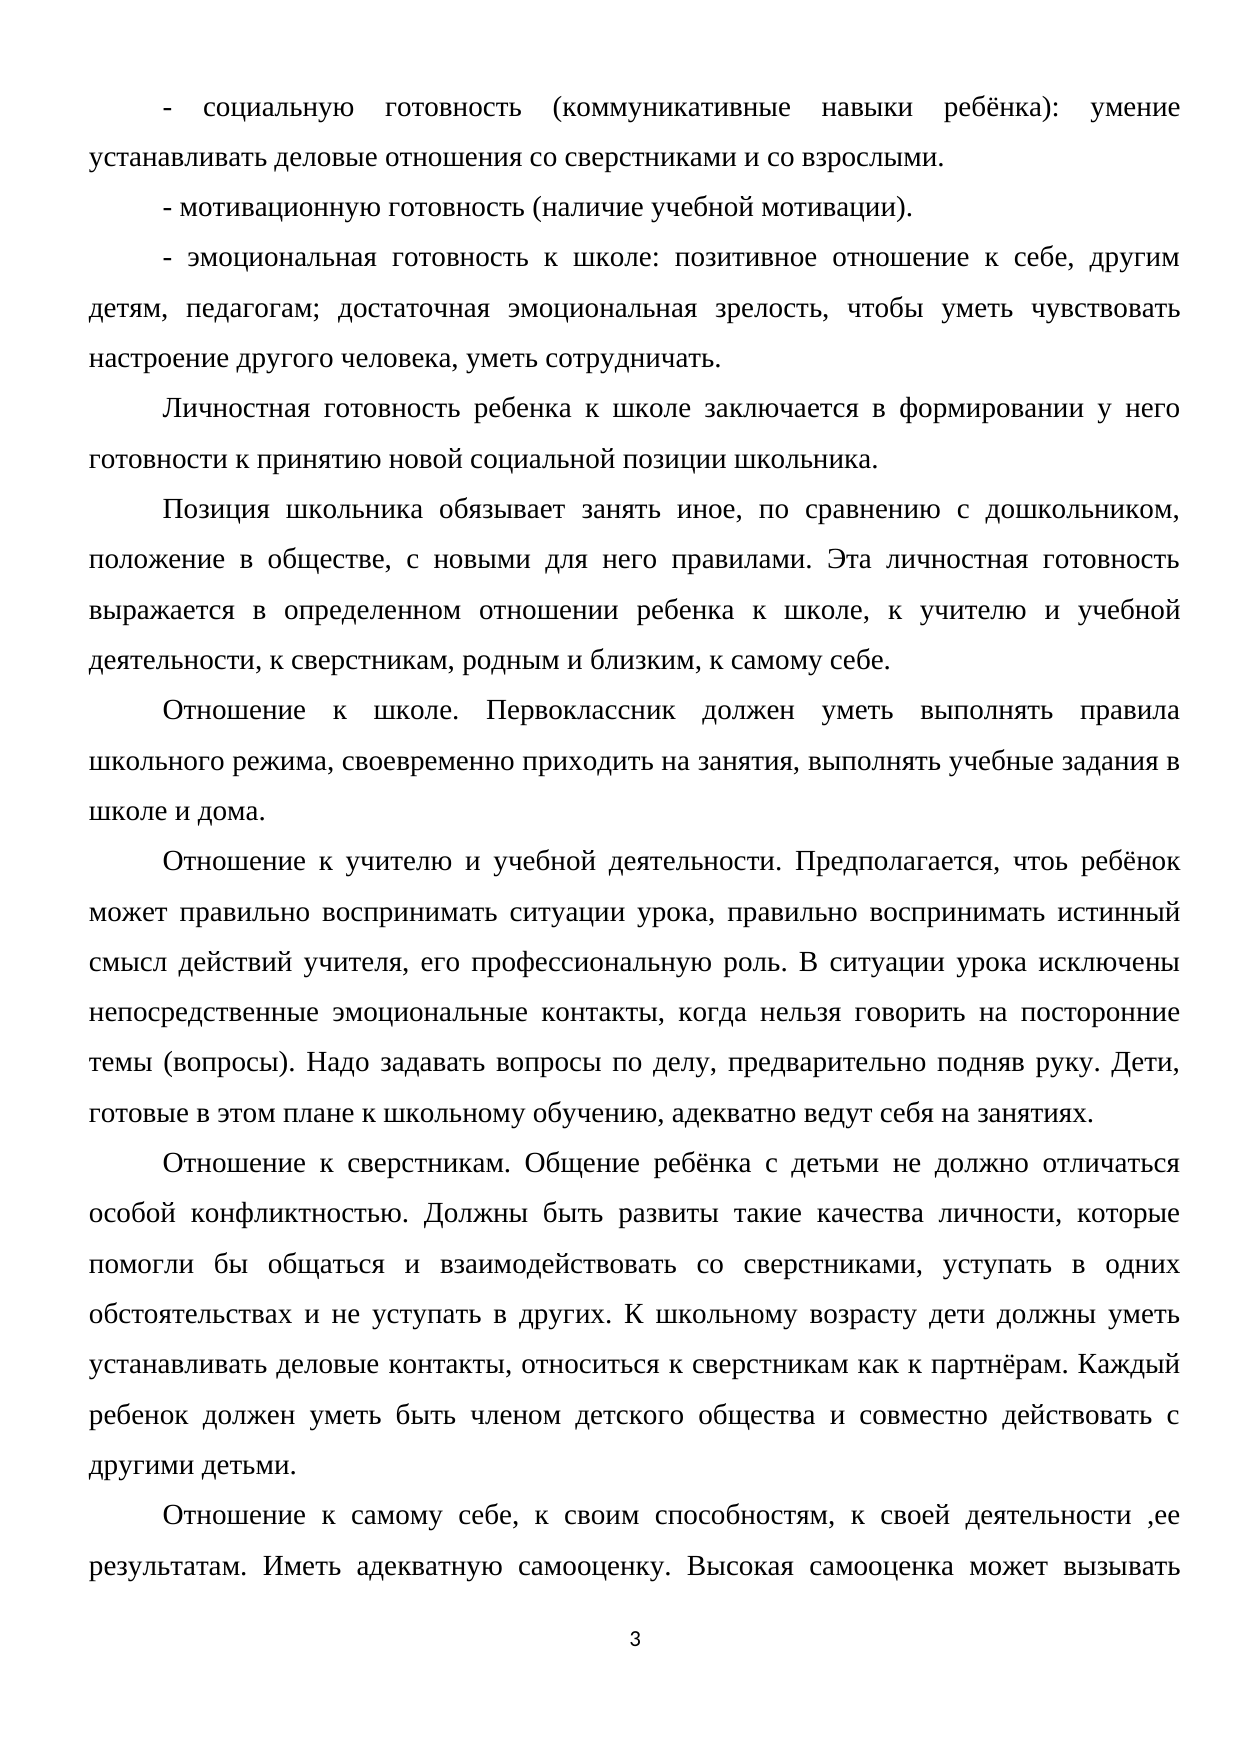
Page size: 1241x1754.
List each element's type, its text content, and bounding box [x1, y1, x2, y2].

text - мотивационную готовность (наличие учебной мотивации). [89, 189, 1181, 223]
text Позиция школьника обязывает занять иное, по сравнению с дошкольником, положение в обществе, с новыми для него правилами. Эта личностная готовность выражается в определенном отношении ребенка к школе, к учителю и учебной деятельности, к сверстникам, родным и близким, к самому себе. [89, 491, 1181, 676]
text - эмоциональная готовность к школе: позитивное отношение к себе, другим детям, педагогам; достаточная эмоциональная зрелость, чтобы уметь чувствовать настроение другого человека, уметь сотрудничать. [89, 239, 1181, 374]
text Отношение к школе. Первоклассник должен уметь выполнять правила школьного режима, своевременно приходить на занятия, выполнять учебные задания в школе и дома. [89, 692, 1181, 827]
text Отношение к учителю и учебной деятельности. Предполагается, чтоь ребёнок может правильно воспринимать ситуации урока, правильно воспринимать истинный смысл действий учителя, его профессиональную роль. В ситуации урока исключены непосредственные эмоциональные контакты, когда нельзя говорить на посторонние темы (вопросы). Надо задавать вопросы по делу, предварительно подняв руку. Дети, готовые в этом плане к школьному обучению, адекватно ведут себя на занятиях. [89, 843, 1181, 1128]
text Личностная готовность ребенка к школе заключается в формировании у него готовности к принятию новой социальной позиции школьника. [89, 391, 1181, 474]
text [89, 1497, 1181, 1581]
text - социальную готовность (коммуникативные навыки ребёнка): умение устанавливать деловые отношения со сверстниками и со взрослыми. [89, 89, 1181, 172]
text Отношение к сверстникам. Общение ребёнка с детьми не должно отличаться особой конфликтностью. Должны быть развиты такие качества личности, которые помогли бы общаться и взаимодействовать со сверстниками, уступать в одних обстоятельствах и не уступать в других. К школьному возрасту дети должны уметь устанавливать деловые контакты, относиться к сверстникам как к партнёрам. Каждый ребенок должен уметь быть членом детского общества и совместно действовать с другими детьми. [89, 1145, 1181, 1481]
